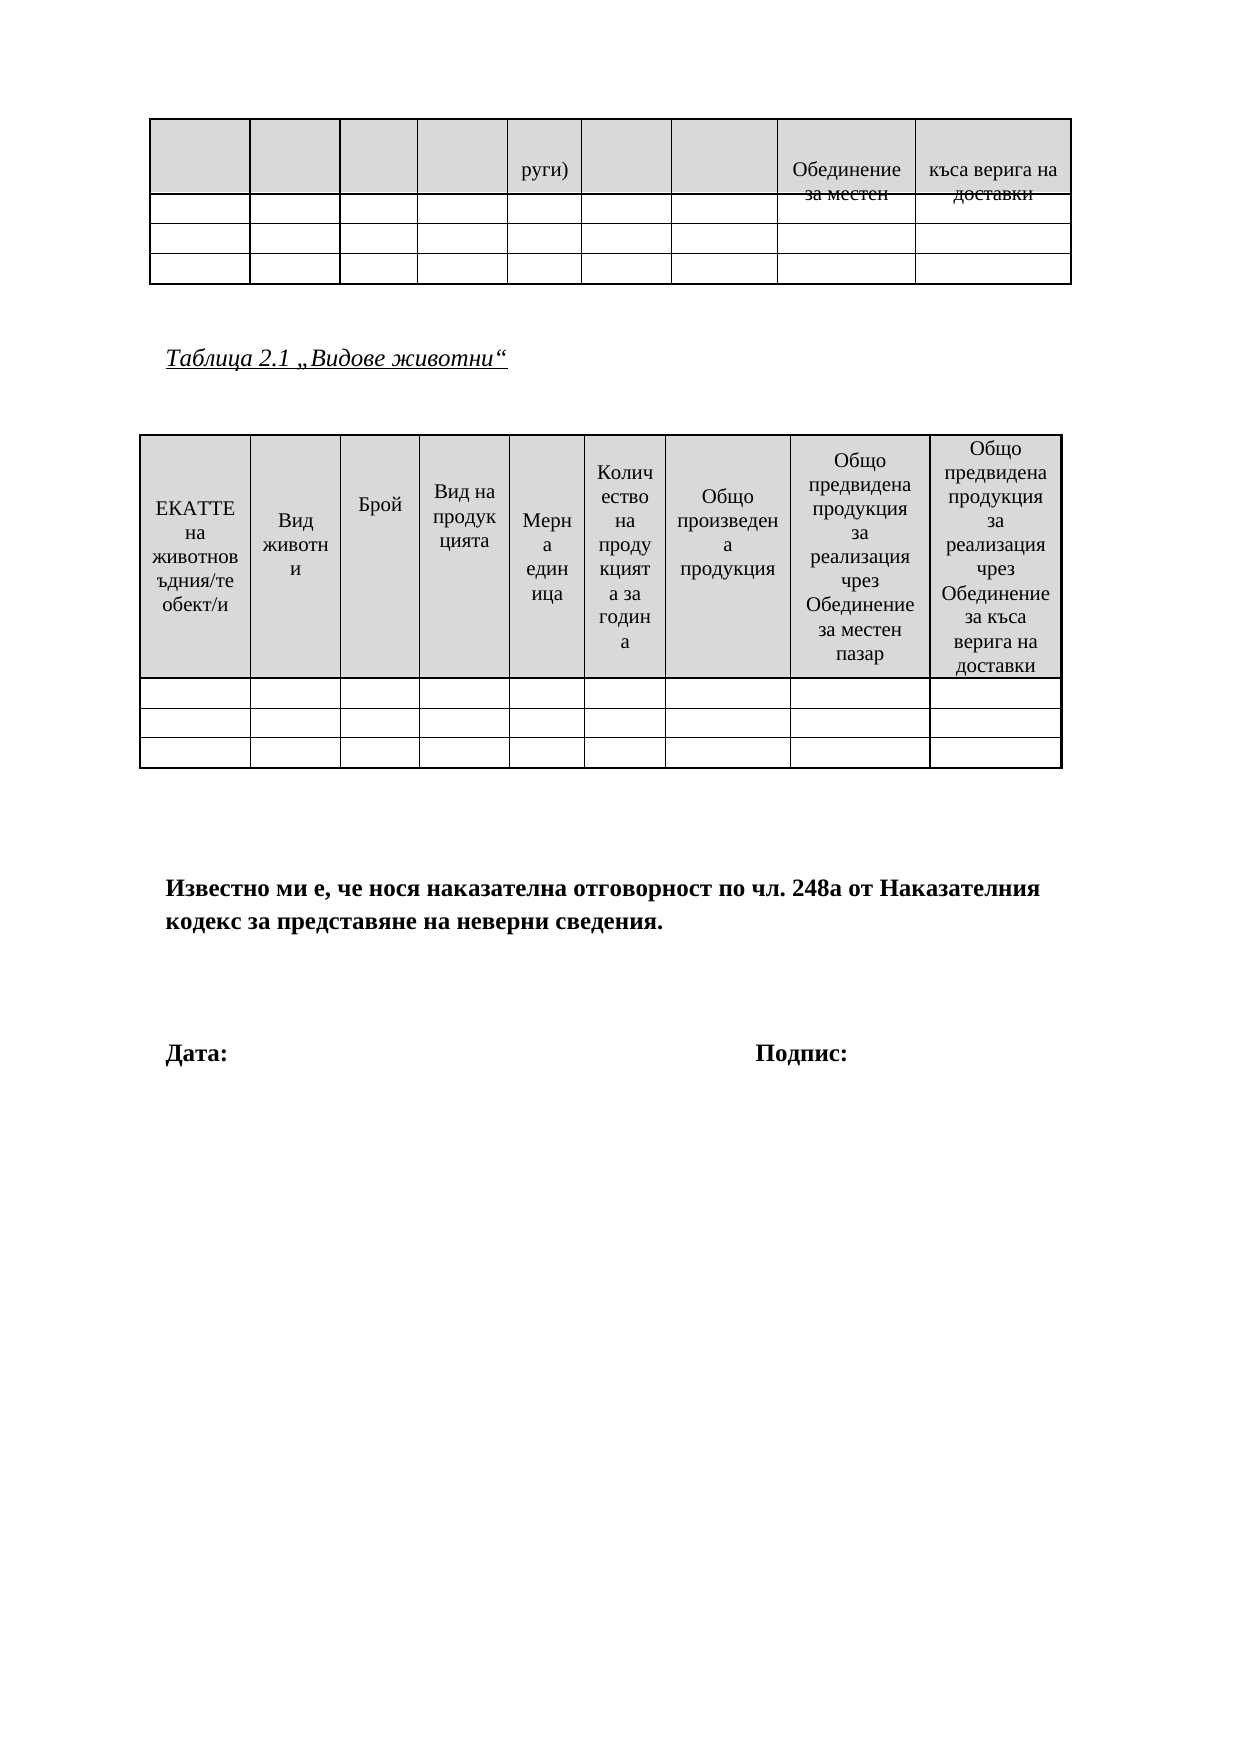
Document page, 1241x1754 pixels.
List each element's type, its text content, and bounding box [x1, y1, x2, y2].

table_cell [666, 709, 790, 737]
table_cell [778, 224, 915, 253]
table_cell [672, 224, 777, 253]
table_header ЕКАТТЕ на животновъдния/те обект/и [141, 436, 250, 677]
table_cell [418, 254, 507, 283]
table_cell [508, 224, 581, 253]
table_cell [341, 254, 417, 283]
table_cell [510, 679, 584, 707]
table_cell [791, 709, 929, 737]
table_cell [151, 224, 249, 253]
table_cell [141, 679, 250, 707]
table_cell [151, 254, 249, 283]
table_cell [420, 679, 509, 707]
table_cell [778, 254, 915, 283]
table_cell [582, 254, 671, 283]
table_cell [666, 679, 790, 707]
table_cell [341, 679, 419, 707]
table_cell [916, 224, 1070, 253]
table_cell [141, 709, 250, 737]
table_cell [341, 195, 417, 223]
table_header Общо произведена продукция [666, 436, 790, 677]
table_cell [931, 709, 1060, 737]
table_cell [582, 195, 671, 223]
table_cell [418, 195, 507, 223]
table_header Вид животни [251, 436, 340, 677]
table_header Вид на продукцията [420, 436, 509, 677]
table_cell [582, 224, 671, 253]
table_cell [791, 679, 929, 707]
table_cell [420, 709, 509, 737]
text Дата: Подпис: [165, 1038, 1087, 1067]
table_cell [141, 738, 250, 767]
table_cell [672, 195, 777, 223]
table_cell [778, 195, 915, 223]
table_cell [672, 254, 777, 283]
table_cell [666, 738, 790, 767]
table_cell [791, 738, 929, 767]
table_cell [418, 224, 507, 253]
table_cell [341, 224, 417, 253]
table_cell [585, 738, 665, 767]
table_cell [510, 738, 584, 767]
table_cell [251, 738, 340, 767]
table_cell [151, 195, 249, 223]
table_header Количество на продукцията за година [585, 436, 665, 677]
table_cell [508, 254, 581, 283]
table_header Брой [341, 436, 419, 677]
table_cell [341, 738, 419, 767]
text Известно ми е, че нося наказателна отговорност по чл. 248а от Наказателния кодекс за представяне на неверни сведения. [165, 873, 1087, 934]
table_cell [341, 709, 419, 737]
table_header Общо предвидена продукция за реализация чрез Обединение за местен пазар [791, 436, 929, 677]
table_cell [510, 709, 584, 737]
table_header Общо предвидена продукция за реализация чрез Обединение за къса верига на доставки [931, 436, 1060, 677]
table_cell [251, 709, 340, 737]
table_cell [916, 254, 1070, 283]
table_cell [251, 254, 339, 283]
table_cell [251, 679, 340, 707]
table_cell [916, 195, 1070, 223]
table_cell [931, 679, 1060, 707]
table_cell [251, 224, 339, 253]
text Таблица 2.1 „Видове животни“ [165, 343, 1087, 372]
table_header Мерна единица [510, 436, 584, 677]
table_cell [420, 738, 509, 767]
table_cell [251, 195, 339, 223]
table_cell [931, 738, 1060, 767]
table_cell [585, 679, 665, 707]
table_cell [508, 195, 581, 223]
table_cell [585, 709, 665, 737]
